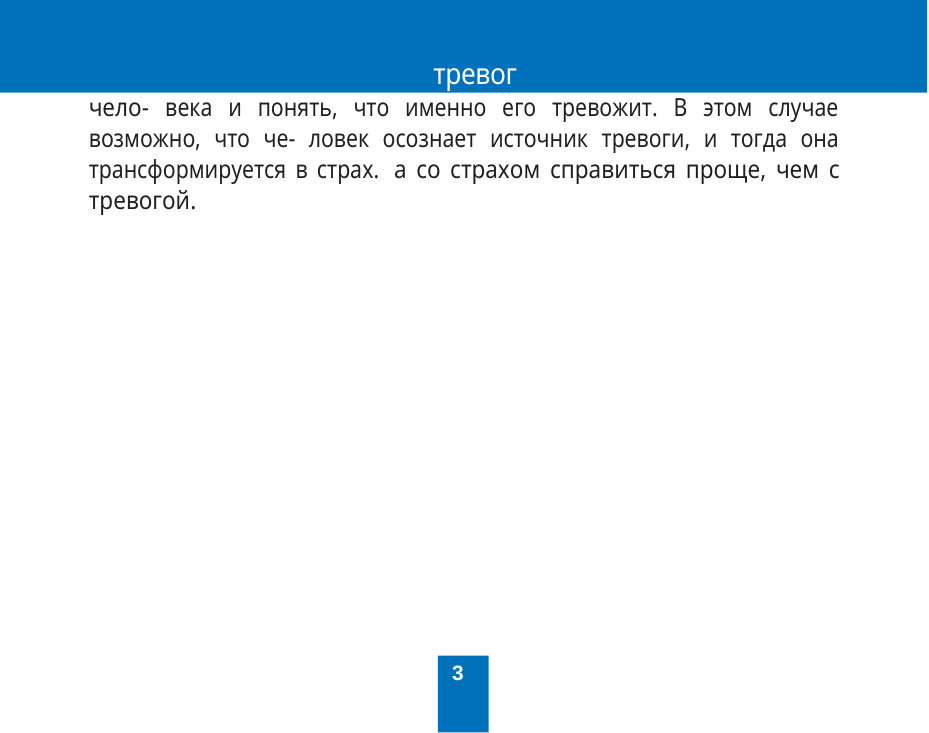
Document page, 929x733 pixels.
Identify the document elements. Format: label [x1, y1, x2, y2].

text [88, 92, 840, 217]
